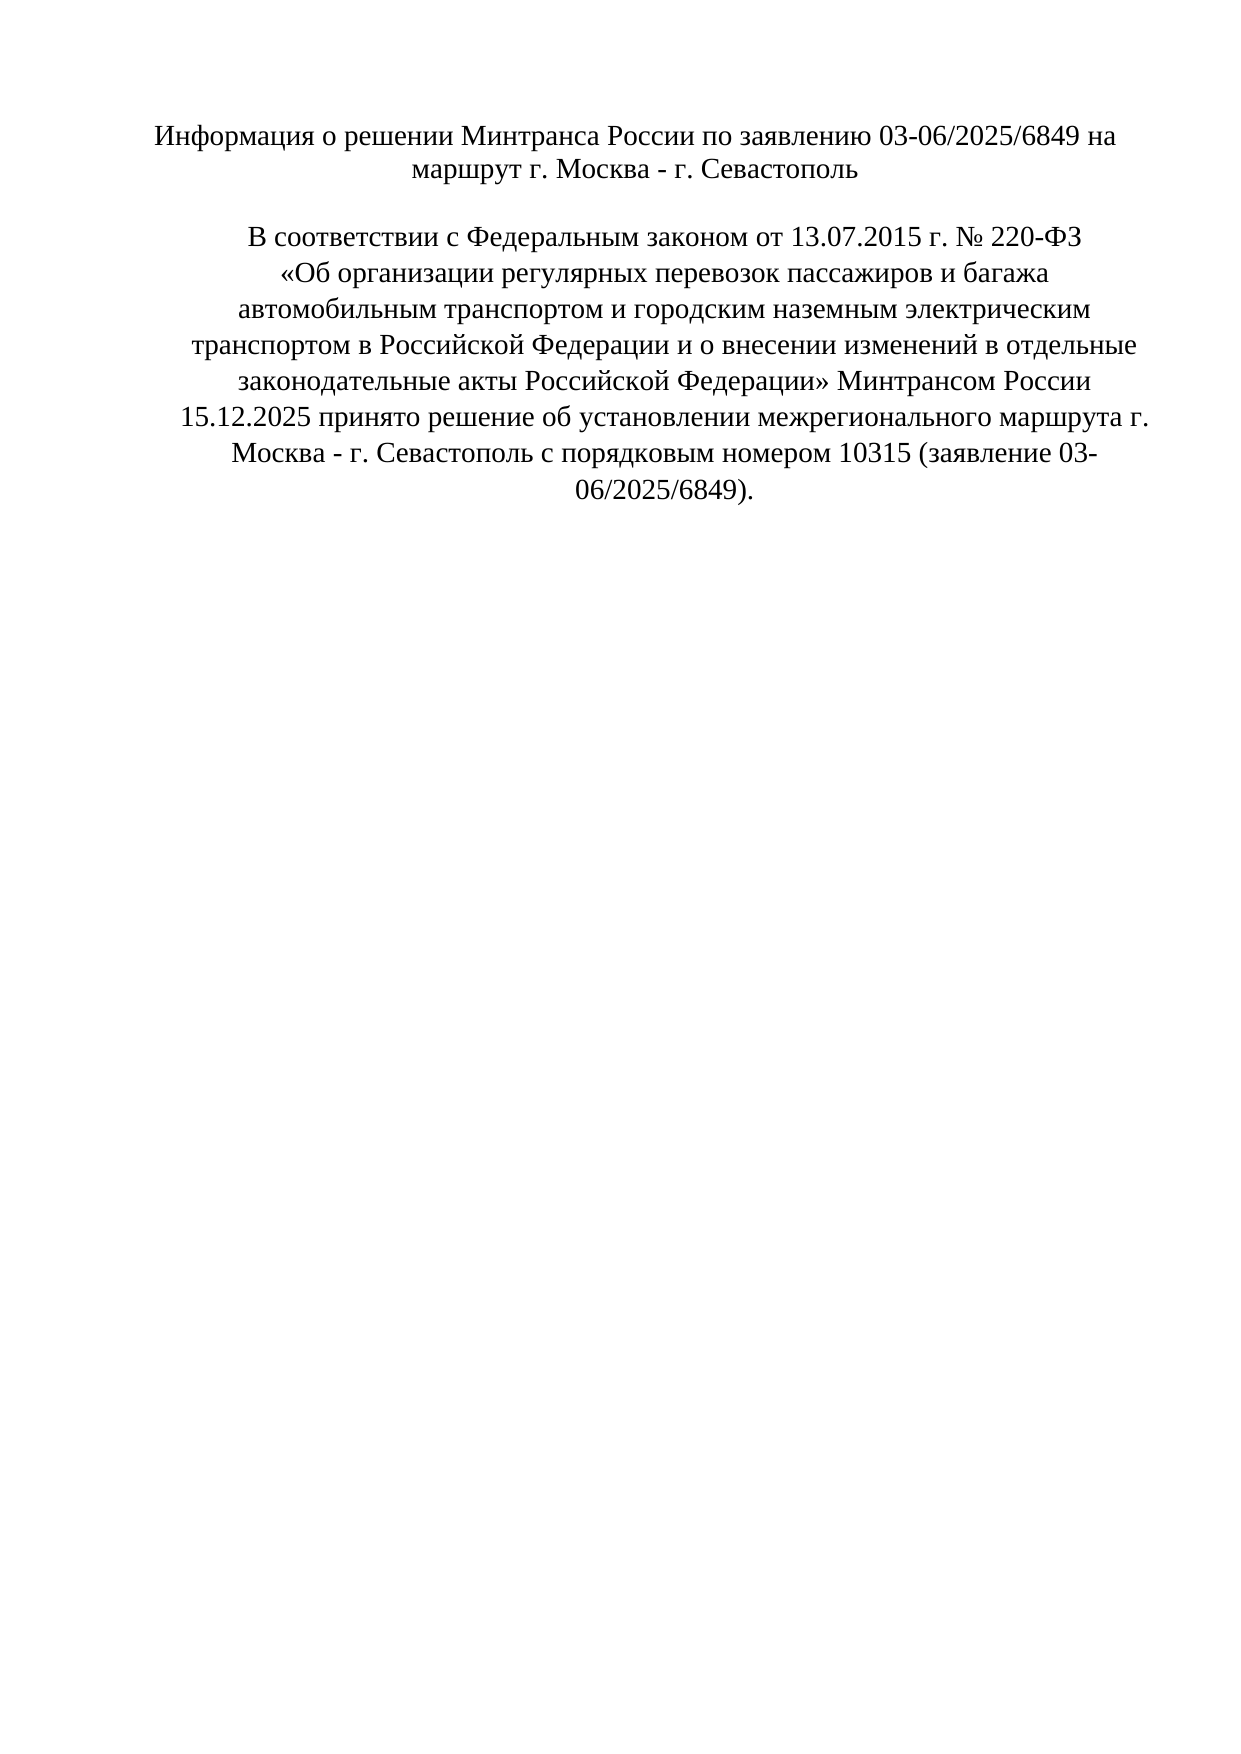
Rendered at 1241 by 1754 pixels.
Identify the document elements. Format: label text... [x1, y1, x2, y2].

text В соответствии с Федеральным законом от 13.07.2015 г. № 220-ФЗ «Об организации регулярных перевозок пассажиров и багажа автомобильным транспортом и городским наземным электрическим транспортом в Российской Федерации и о внесении изменений в отдельные законодательные акты Российской Федерации» Минтрансом России 15.12.2025 принято решение об установлении межрегионального маршрута г. Москва - г. Севастополь с порядковым номером 10315 (заявление 03-06/2025/6849). [177, 219, 1152, 505]
text Информация о решении Минтранса России по заявлению 03-06/2025/6849 на маршрут г. Москва - г. Севастополь [118, 118, 1152, 185]
